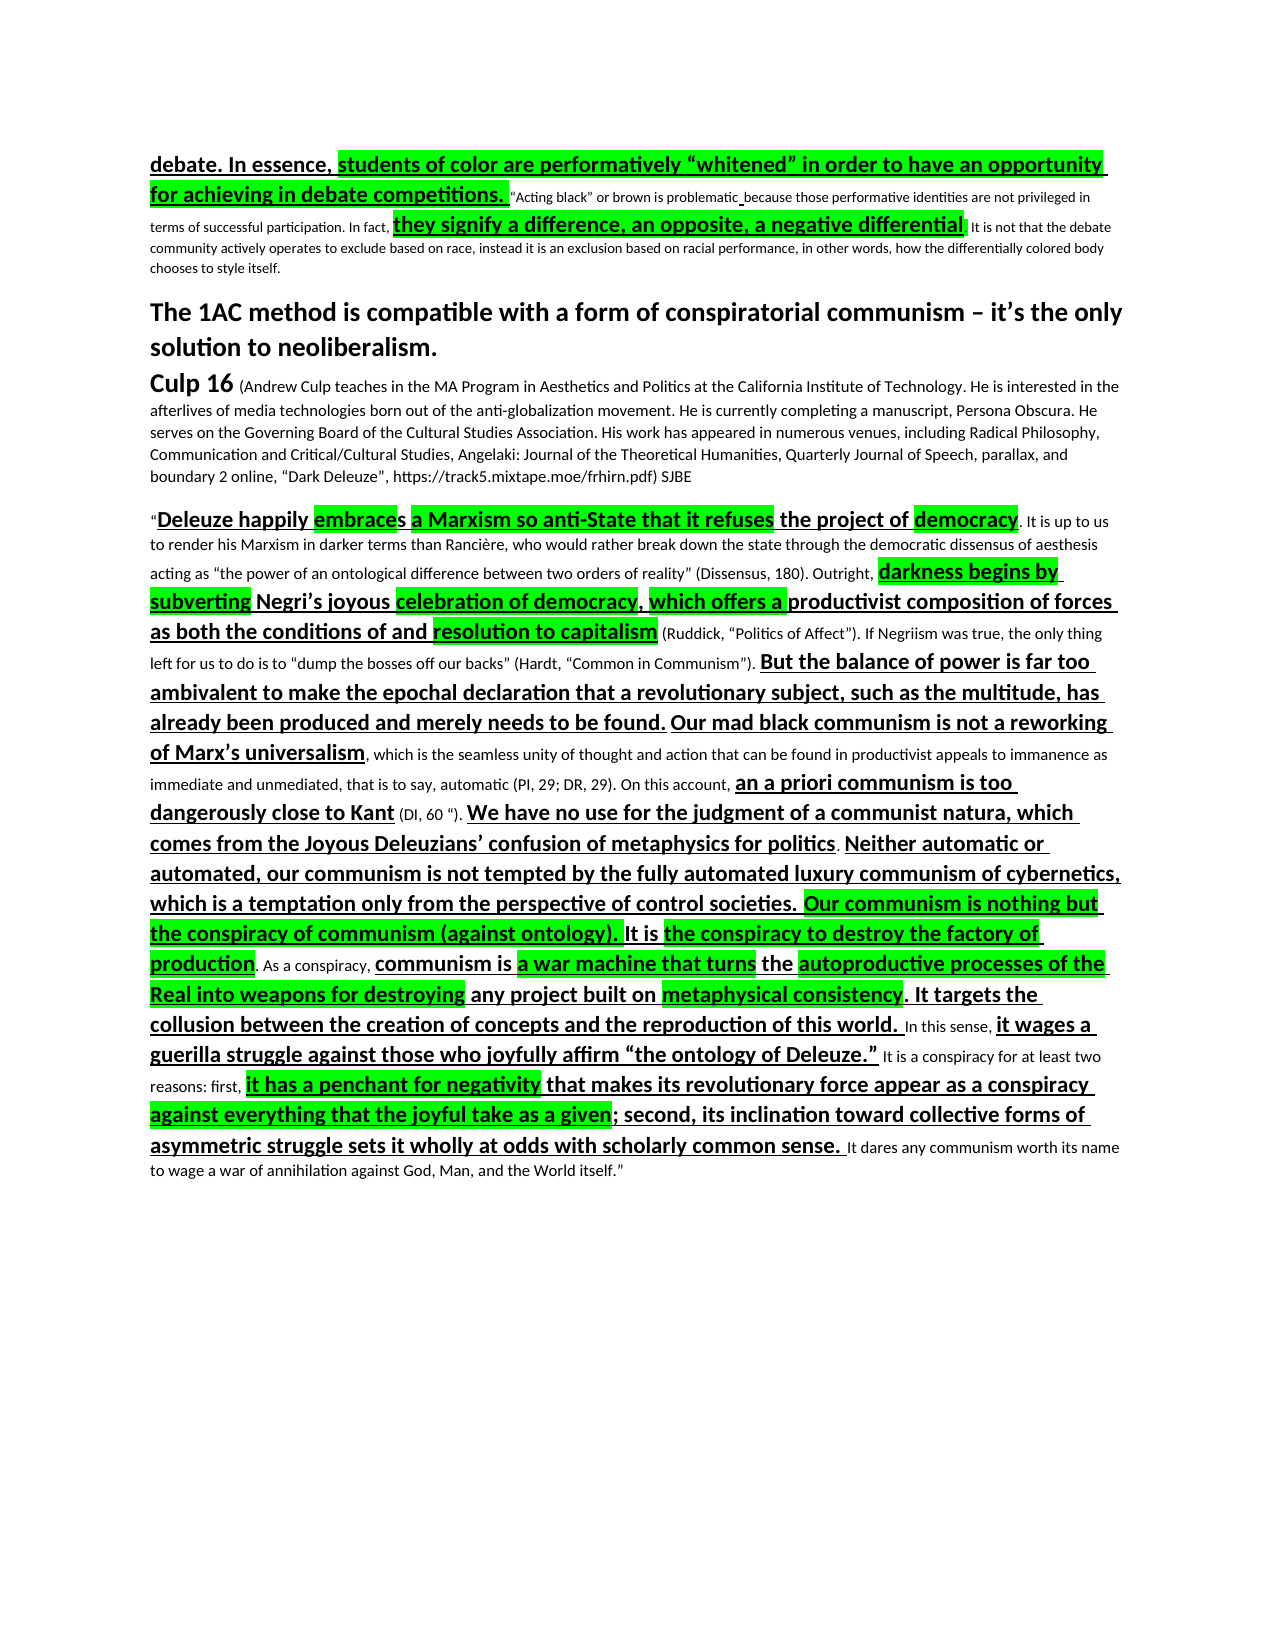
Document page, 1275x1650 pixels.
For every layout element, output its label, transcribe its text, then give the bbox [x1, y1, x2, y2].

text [150, 150, 1125, 277]
subtitle The 1AC method is compatible with a form of conspiratorial communism – it’s the only solution to neoliberalism. [150, 295, 1125, 363]
text “Deleuze happily embraces a Marxism so anti-State that it refuses the project of democracy. It is up to us to render his Marxism in darker terms than Rancière, who would rather break down the state through the democratic dissensus of aesthesis acting as “the power of an ontological difference between two orders of reality” (Dissensus, 180). Outright, darkness begins by subverting Negri’s joyous celebration of democracy, which offers a productivist composition of forces as both the conditions of and resolution to capitalism (Ruddick, “Politics of Affect”). If Negriism was true, the only thing left for us to do is to “dump the bosses off our backs” (Hardt, “Common in Communism”). But the balance of power is far too ambivalent to make the epochal declaration that a revolutionary subject, such as the multitude, has already been produced and merely needs to be found. Our mad black communism is not a reworking of Marx’s universalism, which is the seamless unity of thought and action that can be found in productivist appeals to immanence as immediate and unmediated, that is to say, automatic (PI, 29; DR, 29). On this account, an a priori communism is too dangerously close to Kant (DI, 60 “). We have no use for the judgment of a communist natura, which comes from the Joyous Deleuzians’ confusion of metaphysics for politics. Neither automatic or automated, our communism is not tempted by the fully automated luxury communism of cybernetics, which is a temptation only from the perspective of control societies. Our communism is nothing but the conspiracy of communism (against ontology). It is the conspiracy to destroy the factory of production. As a conspiracy, communism is a war machine that turns the autoproductive processes of the Real into weapons for destroying any project built on metaphysical consistency. It targets the collusion between the creation of concepts and the reproduction of this world. In this sense, it wages a guerilla struggle against those who joyfully affirm “the ontology of Deleuze.” It is a conspiracy for at least two reasons: first, it has a penchant for negativity that makes its revolutionary force appear as a conspiracy against everything that the joyful take as a given; second, its inclination toward collective forms of asymmetric struggle sets it wholly at odds with scholarly common sense. It dares any communism worth its name to wage a war of annihilation against God, Man, and the World itself.” [150, 505, 1125, 1181]
text Culp 16 (Andrew Culp teaches in the MA Program in Aesthetics and Politics at the California Institute of Technology. He is interested in the afterlives of media technologies born out of the anti-globalization movement. He is currently completing a manuscript, Persona Obscura. He serves on the Governing Board of the Cultural Studies Association. His work has appeared in numerous venues, including Radical Philosophy, Communication and Critical/Cultural Studies, Angelaki: Journal of the Theoretical Humanities, Quarterly Journal of Speech, parallax, and boundary 2 online, “Dark Deleuze”, https://track5.mixtape.moe/frhirn.pdf) SJBE [150, 366, 1125, 487]
